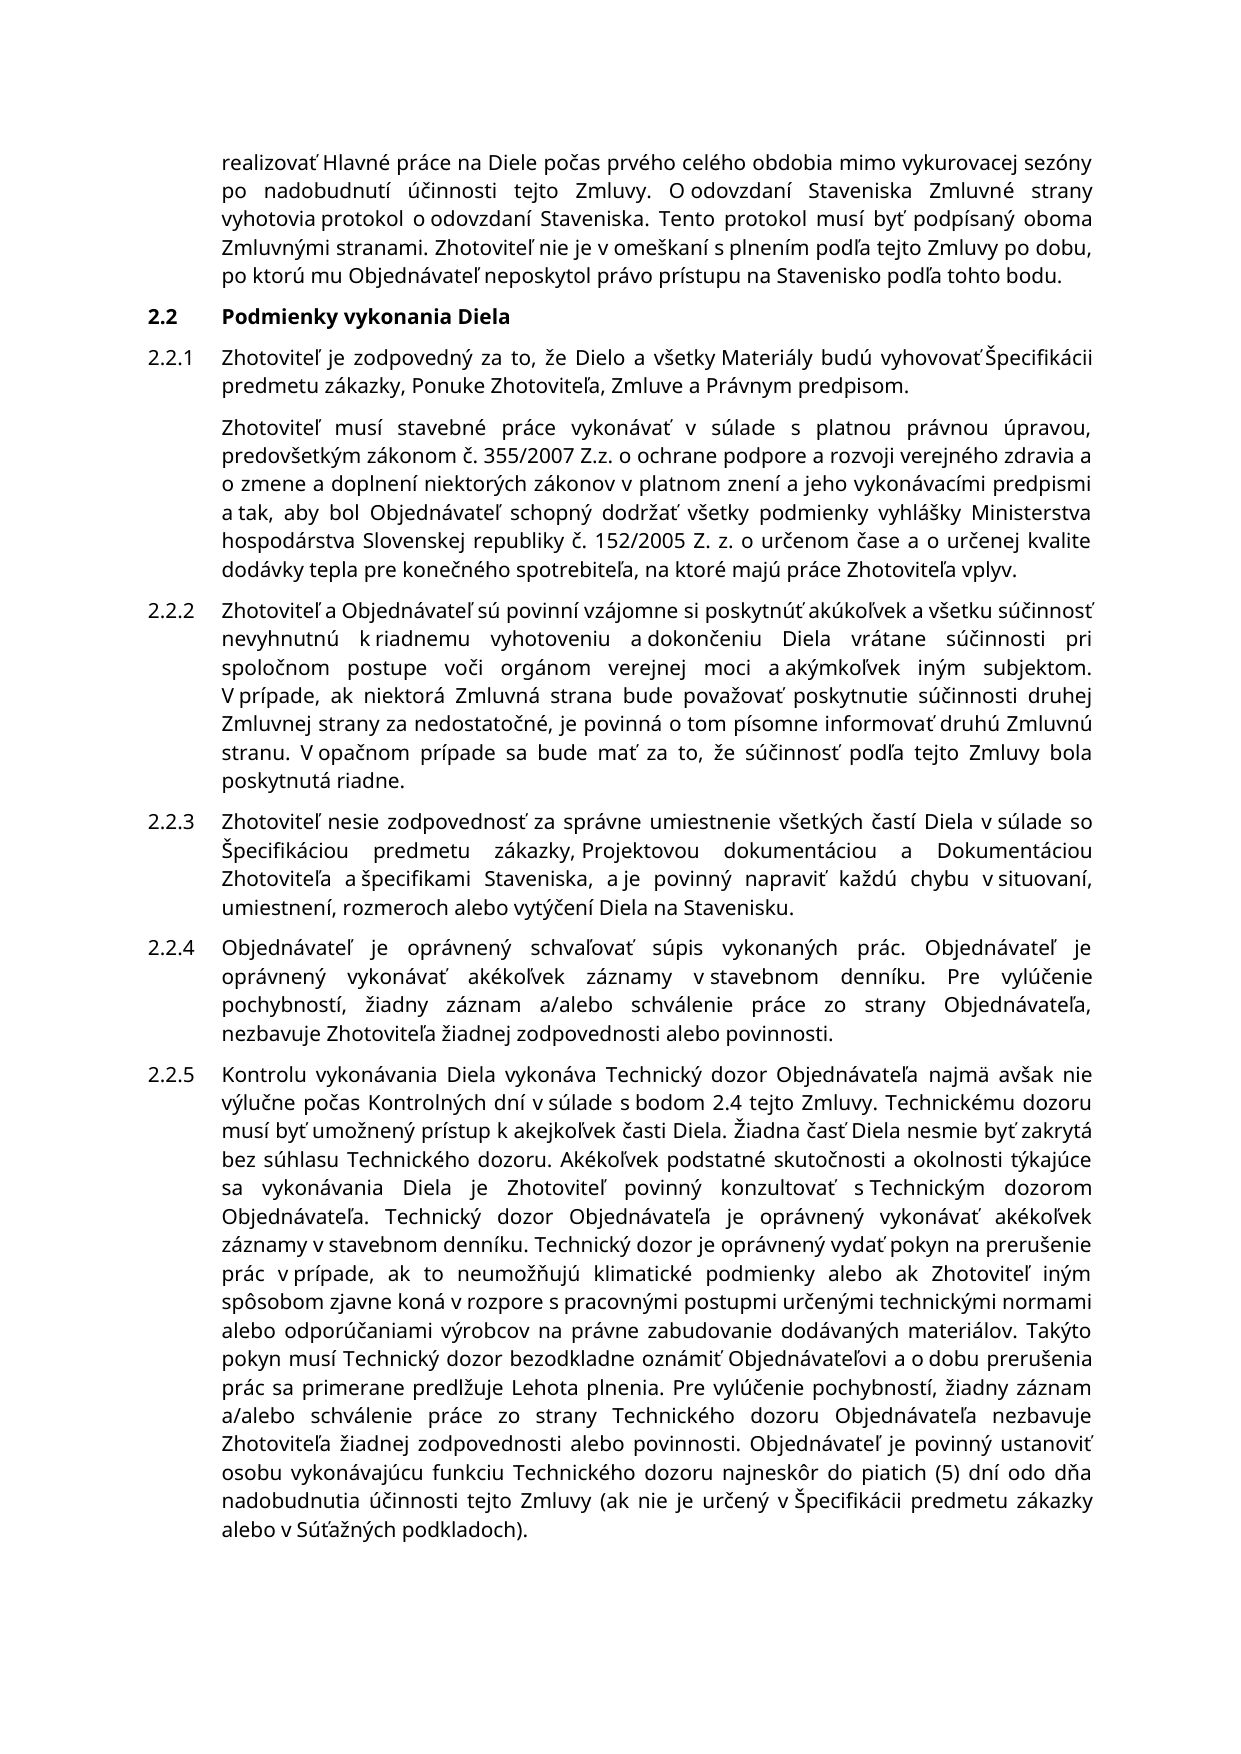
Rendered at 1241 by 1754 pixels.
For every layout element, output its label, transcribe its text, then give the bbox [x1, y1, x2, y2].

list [148, 148, 1093, 290]
list Zhotoviteľ je zodpovedný za to, že Dielo a všetky Materiály budú vyhovovať Špecifikácii predmetu zákazky, Ponuke Zhotoviteľa, Zmluve a Právnym predpisom. [148, 343, 1093, 400]
text Zhotoviteľ musí stavebné práce vykonávať v súlade s platnou právnou úpravou, predovšetkým zákonom č. 355/2007 Z.z. o ochrane podpore a rozvoji verejného zdravia a o zmene a doplnení niektorých zákonov v platnom znení a jeho vykonávacími predpismi a tak, aby bol Objednávateľ schopný dodržať všetky podmienky vyhlášky Ministerstva hospodárstva Slovenskej republiky č. 152/2005 Z. z. o určenom čase a o určenej kvalite dodávky tepla pre konečného spotrebiteľa, na ktoré majú práce Zhotoviteľa vplyv. [221, 413, 1093, 583]
list Zhotoviteľ a Objednávateľ sú povinní vzájomne si poskytnúť akúkoľvek a všetku súčinnosť nevyhnutnú k riadnemu vyhotoveniu a dokončeniu Diela vrátane súčinnosti pri spoločnom postupe voči orgánom verejnej moci a akýmkoľvek iným subjektom. V prípade, ak niektorá Zmluvná strana bude považovať poskytnutie súčinnosti druhej Zmluvnej strany za nedostatočné, je povinná o tom písomne informovať druhú Zmluvnú stranu. V opačnom prípade sa bude mať za to, že súčinnosť podľa tejto Zmluvy bola poskytnutá riadne. [148, 596, 1093, 795]
list Zhotoviteľ nesie zodpovednosť za správne umiestnenie všetkých častí Diela v súlade so Špecifikáciou predmetu zákazky, Projektovou dokumentáciou a Dokumentáciou Zhotoviteľa a špecifikami Staveniska, a je povinný napraviť každú chybu v situovaní, umiestnení, rozmeroch alebo vytýčení Diela na Stavenisku. [148, 807, 1093, 921]
list Objednávateľ je oprávnený schvaľovať súpis vykonaných prác. Objednávateľ je oprávnený vykonávať akékoľvek záznamy v stavebnom denníku. Pre vylúčenie pochybností, žiadny záznam a/alebo schválenie práce zo strany Objednávateľa, nezbavuje Zhotoviteľa žiadnej zodpovednosti alebo povinnosti. [148, 933, 1093, 1047]
list Podmienky vykonania Diela [148, 302, 1093, 331]
list Kontrolu vykonávania Diela vykonáva Technický dozor Objednávateľa najmä avšak nie výlučne počas Kontrolných dní v súlade s bodom 2.4 tejto Zmluvy. Technickému dozoru musí byť umožnený prístup k akejkoľvek časti Diela. Žiadna časť Diela nesmie byť zakrytá bez súhlasu Technického dozoru. Akékoľvek podstatné skutočnosti a okolnosti týkajúce sa vykonávania Diela je Zhotoviteľ povinný konzultovať s Technickým dozorom Objednávateľa. Technický dozor Objednávateľa je oprávnený vykonávať akékoľvek záznamy v stavebnom denníku. Technický dozor je oprávnený vydať pokyn na prerušenie prác v prípade, ak to neumožňujú klimatické podmienky alebo ak Zhotoviteľ iným spôsobom zjavne koná v rozpore s pracovnými postupmi určenými technickými normami alebo odporúčaniami výrobcov na právne zabudovanie dodávaných materiálov. Takýto pokyn musí Technický dozor bezodkladne oznámiť Objednávateľovi a o dobu prerušenia prác sa primerane predlžuje Lehota plnenia. Pre vylúčenie pochybností, žiadny záznam a/alebo schválenie práce zo strany Technického dozoru Objednávateľa nezbavuje Zhotoviteľa žiadnej zodpovednosti alebo povinnosti. Objednávateľ je povinný ustanoviť osobu vykonávajúcu funkciu Technického dozoru najneskôr do piatich (5) dní odo dňa nadobudnutia účinnosti tejto Zmluvy (ak nie je určený v Špecifikácii predmetu zákazky alebo v Súťažných podkladoch). [148, 1060, 1093, 1543]
